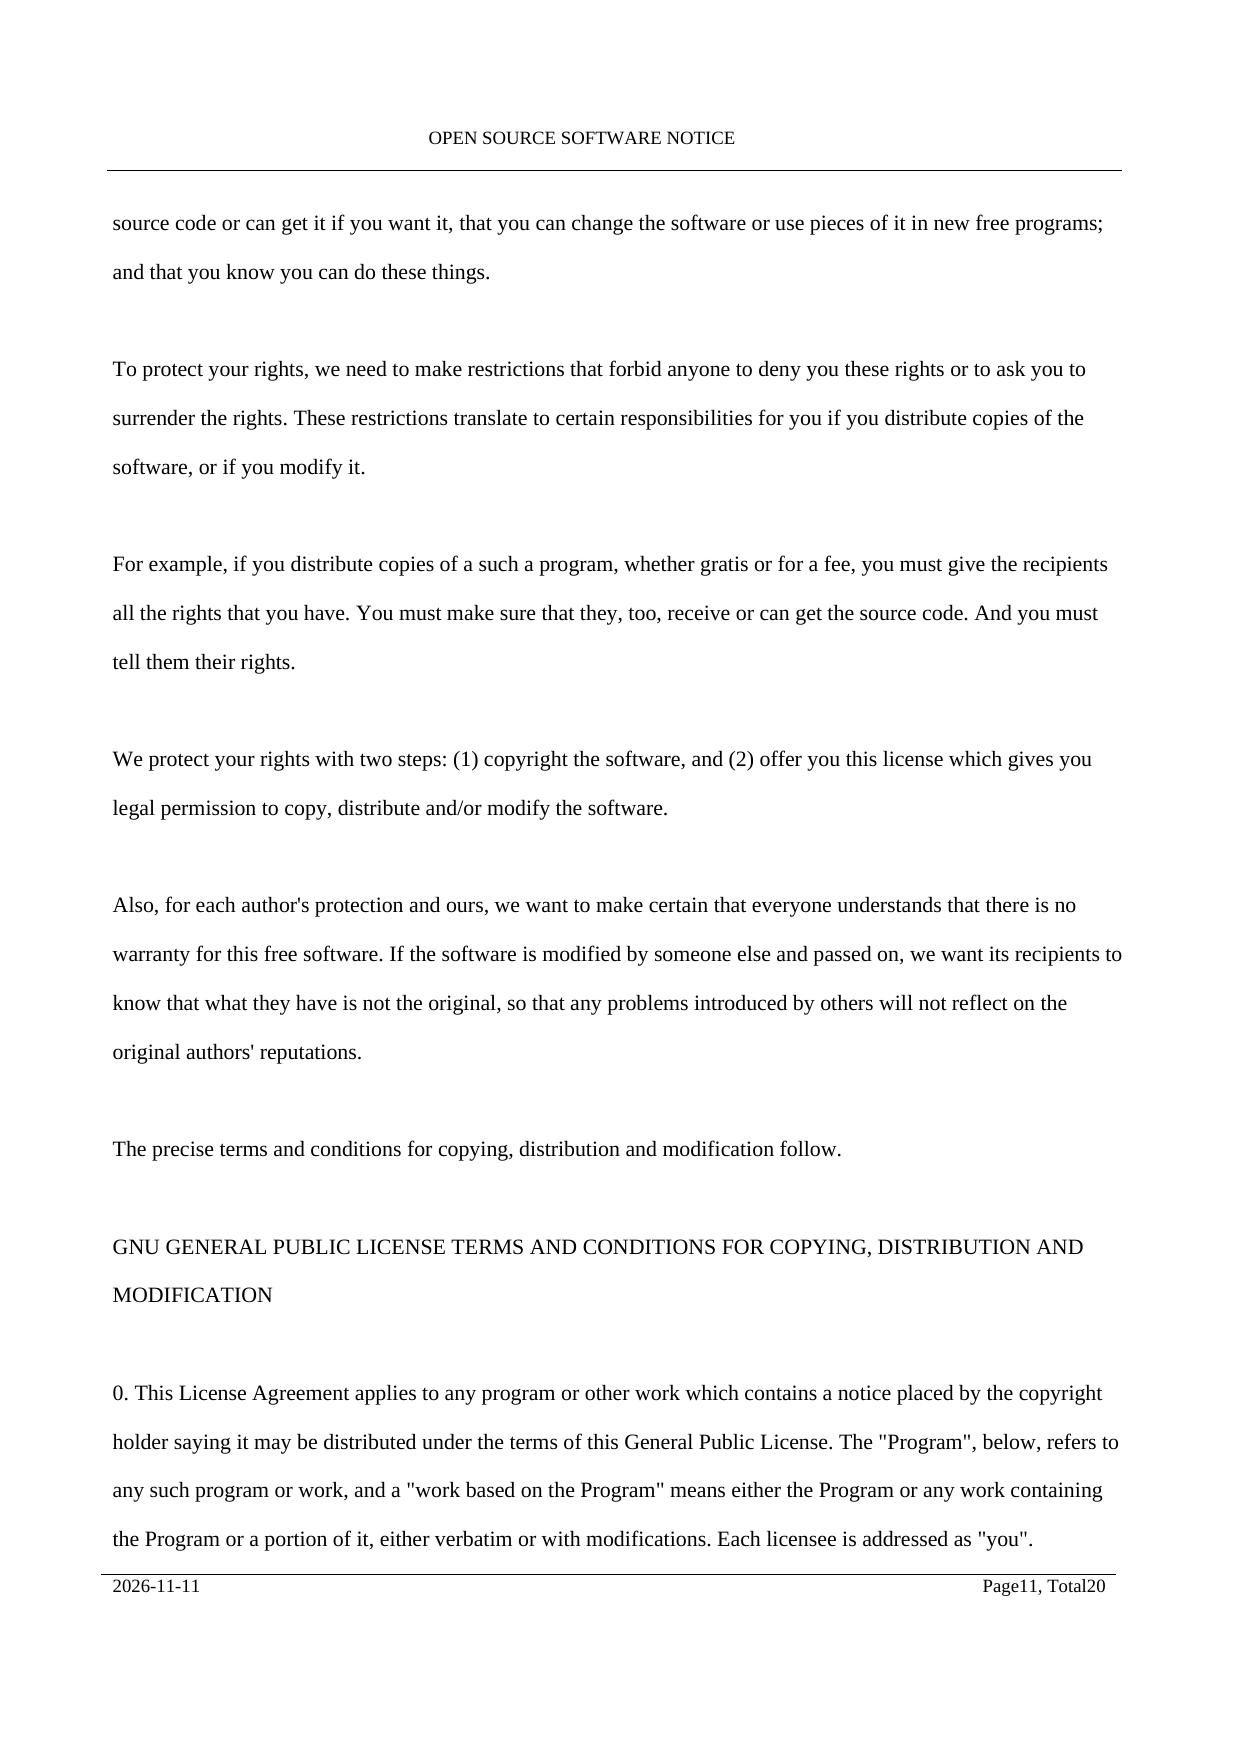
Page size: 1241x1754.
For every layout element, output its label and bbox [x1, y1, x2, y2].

text [112, 206, 1128, 1555]
